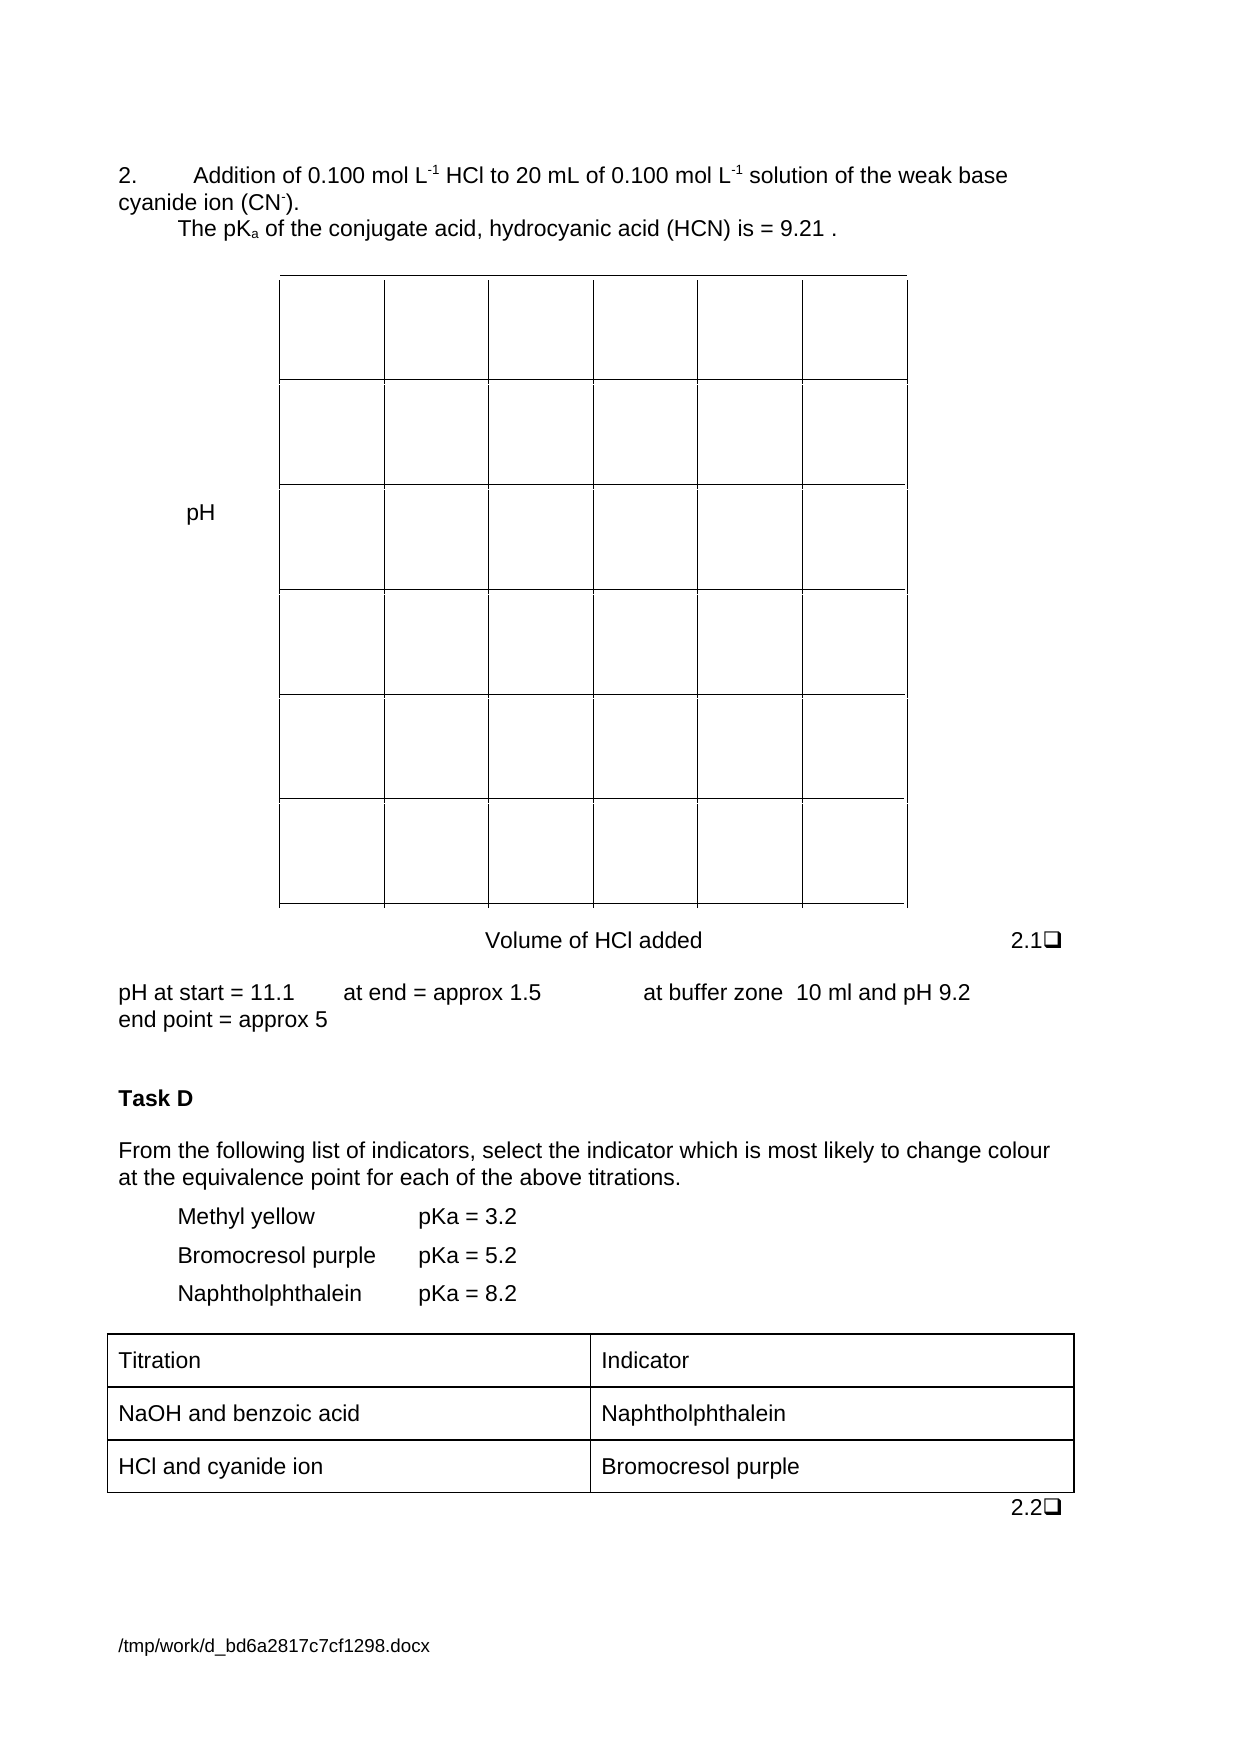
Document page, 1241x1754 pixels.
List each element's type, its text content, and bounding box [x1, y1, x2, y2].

text Naphtholphthalein pKa = 8.2 [118, 1280, 1063, 1307]
text pH at start = 11.1 at end = approx 1.5 at buffer zone 10 ml and pH 9.2 [118, 979, 1063, 1006]
table_header Titration [108, 1335, 590, 1386]
table_cell NaOH and benzoic acid [108, 1388, 590, 1439]
table_header Indicator [591, 1335, 1073, 1386]
text From the following list of indicators, select the indicator which is most likely to change colour at the equivalence point for each of the above titrations. [118, 1137, 1063, 1190]
text Methyl yellow pKa = 3.2 [118, 1203, 1063, 1229]
text 2.2 [118, 1493, 1063, 1520]
text 2.1 [118, 927, 1063, 953]
text The pKa of the conjugate acid, hydrocyanic acid (HCN) is = 9.21 . [118, 215, 1063, 241]
table_cell Bromocresol purple [591, 1441, 1073, 1492]
text end point = approx 5 [118, 1006, 1063, 1032]
table_cell HCl and cyanide ion [108, 1441, 590, 1492]
text Task D [118, 1085, 1063, 1111]
table_cell Naphtholphthalein [591, 1388, 1073, 1439]
text end point pH approx 92. Addition of 0.100 mol L-1 HCl to 20 mL of 0.100 mol L-1 solution of the weak base cyanide ion (CN-). [118, 162, 1063, 215]
text Bromocresol purple pKa = 5.2 [118, 1242, 1063, 1268]
